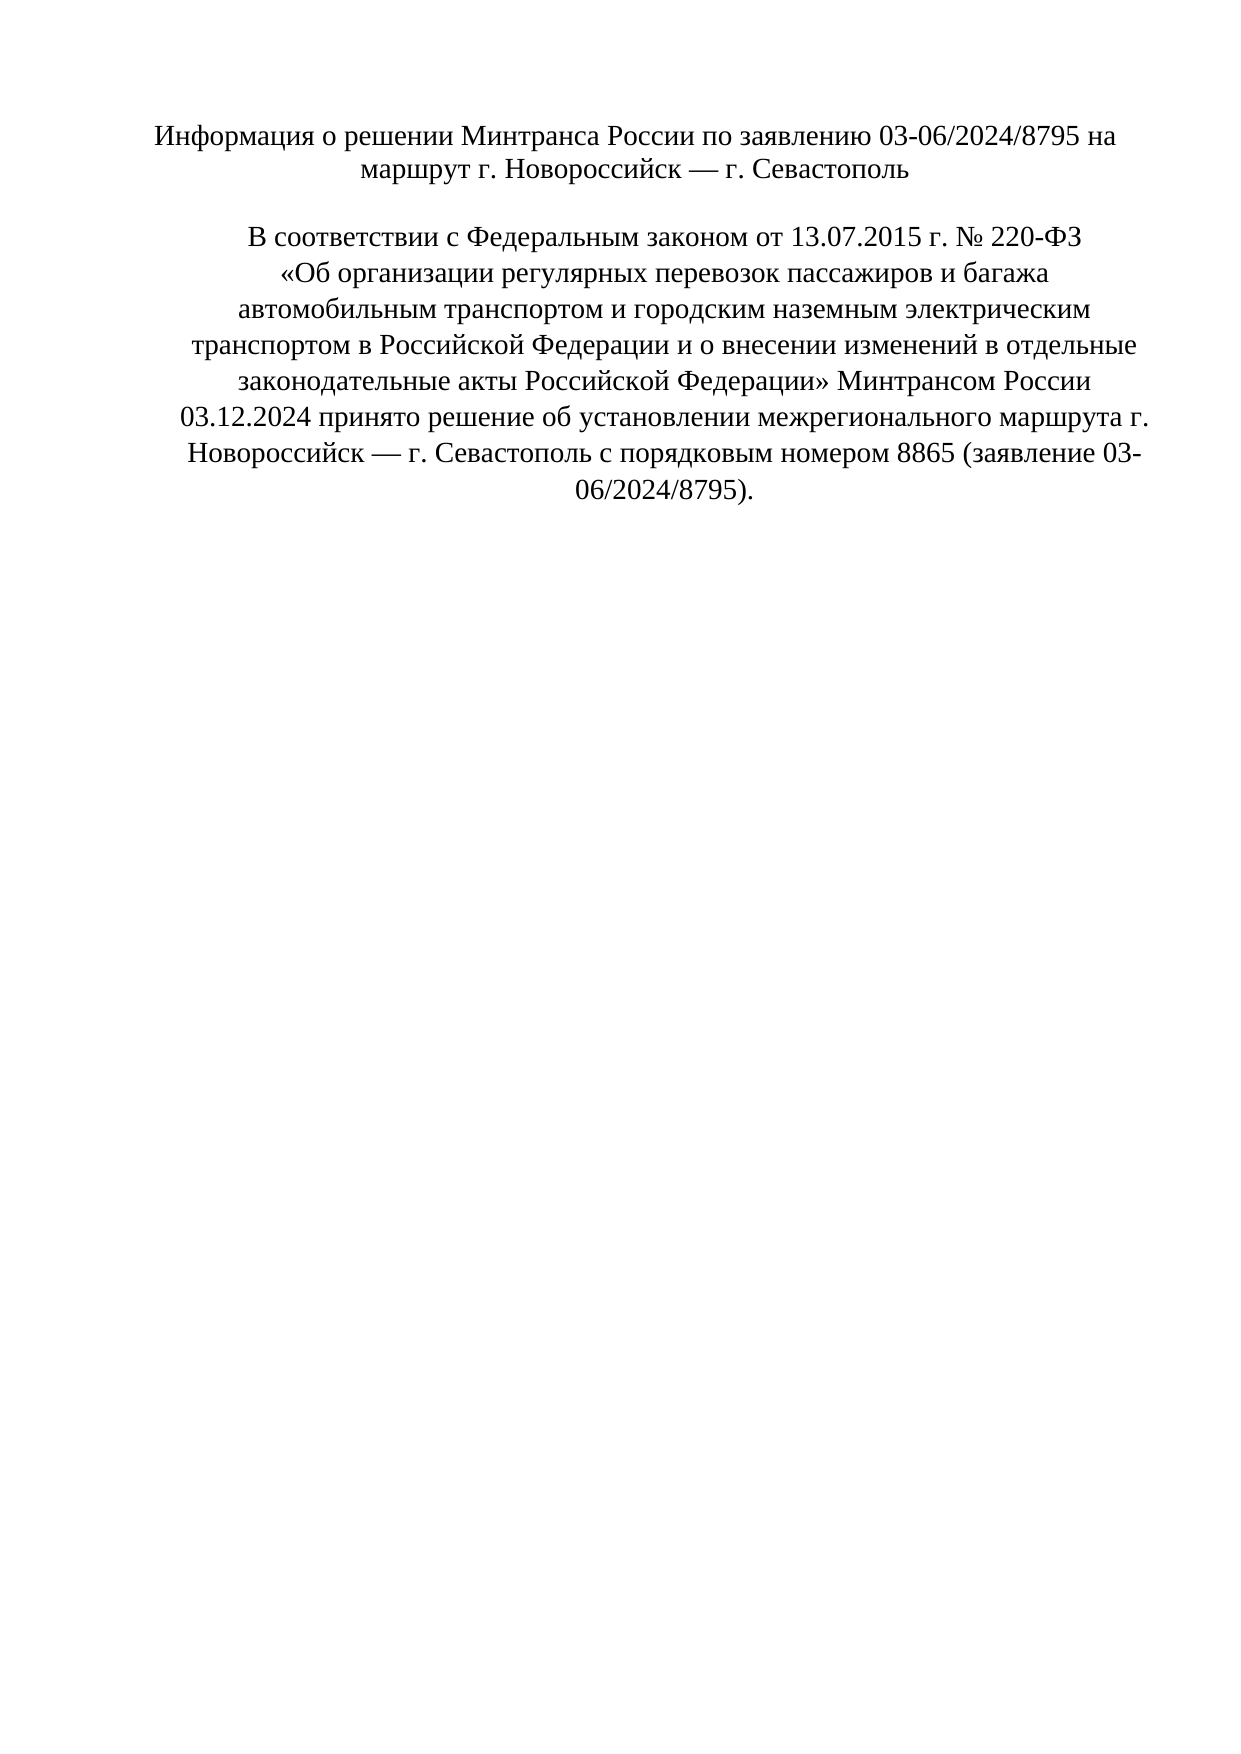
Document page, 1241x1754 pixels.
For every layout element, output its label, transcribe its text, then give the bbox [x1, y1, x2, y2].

text В соответствии с Федеральным законом от 13.07.2015 г. № 220-ФЗ «Об организации регулярных перевозок пассажиров и багажа автомобильным транспортом и городским наземным электрическим транспортом в Российской Федерации и о внесении изменений в отдельные законодательные акты Российской Федерации» Минтрансом России 03.12.2024 принято решение об установлении межрегионального маршрута г. Новороссийск — г. Севастополь с порядковым номером 8865 (заявление 03-06/2024/8795). [177, 219, 1152, 505]
text Информация о решении Минтранса России по заявлению 03-06/2024/8795 на маршрут г. Новороссийск — г. Севастополь [118, 118, 1152, 185]
